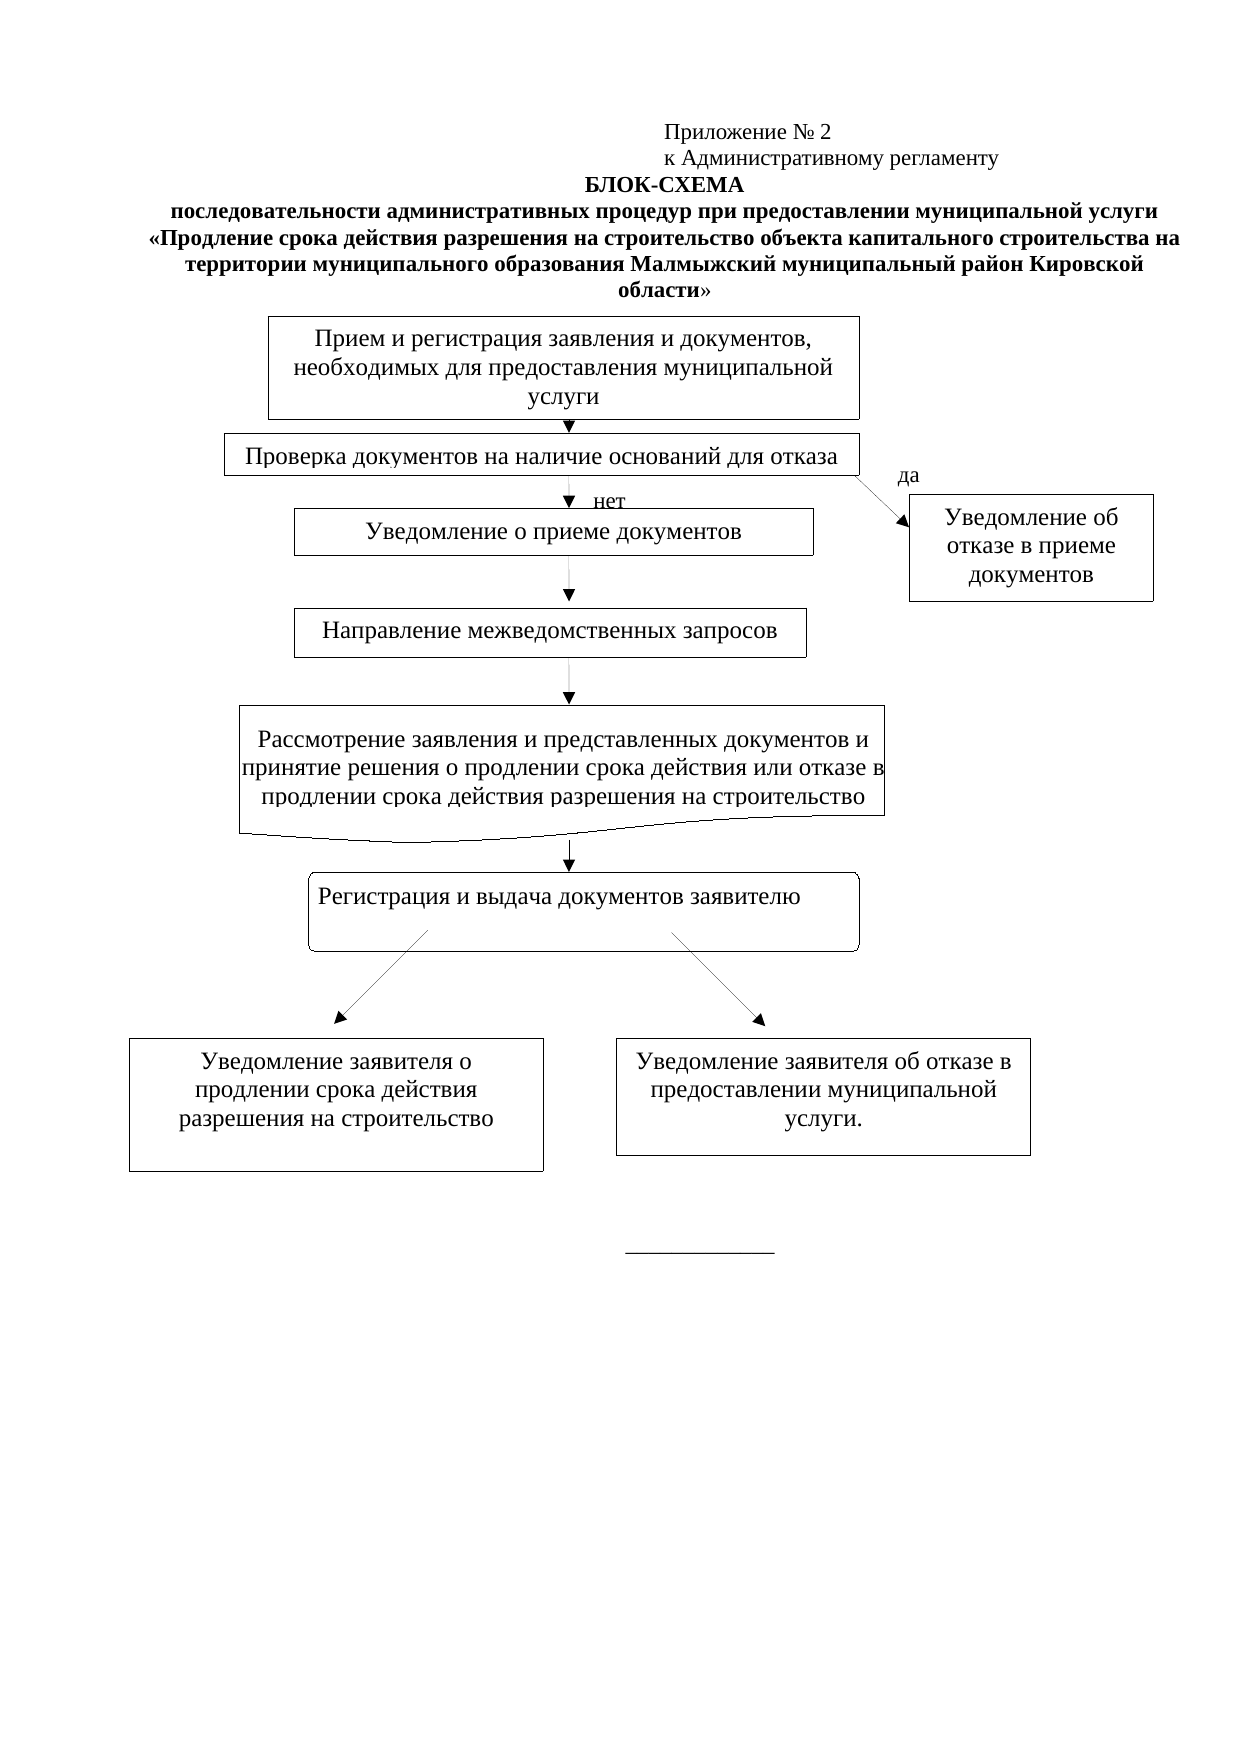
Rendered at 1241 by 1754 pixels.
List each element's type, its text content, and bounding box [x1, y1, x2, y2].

text да [148, 461, 568, 487]
subtitle Приложение № 2 [664, 118, 1182, 144]
text нет [868, 487, 1178, 513]
text да [857, 461, 1178, 487]
subtitle к Административному регламенту [664, 144, 1182, 171]
text нет [570, 487, 892, 513]
text _____________ [148, 1230, 1178, 1256]
text Блок-схема [148, 171, 1181, 197]
text последовательности административных процедур при предоставлении муниципальной услуги «Продление срока действия разрешения на строительство объекта капитального строительства на территории муниципального образования Малмыжский муниципальный район Кировской области» [148, 197, 1181, 303]
text нет [148, 487, 568, 513]
